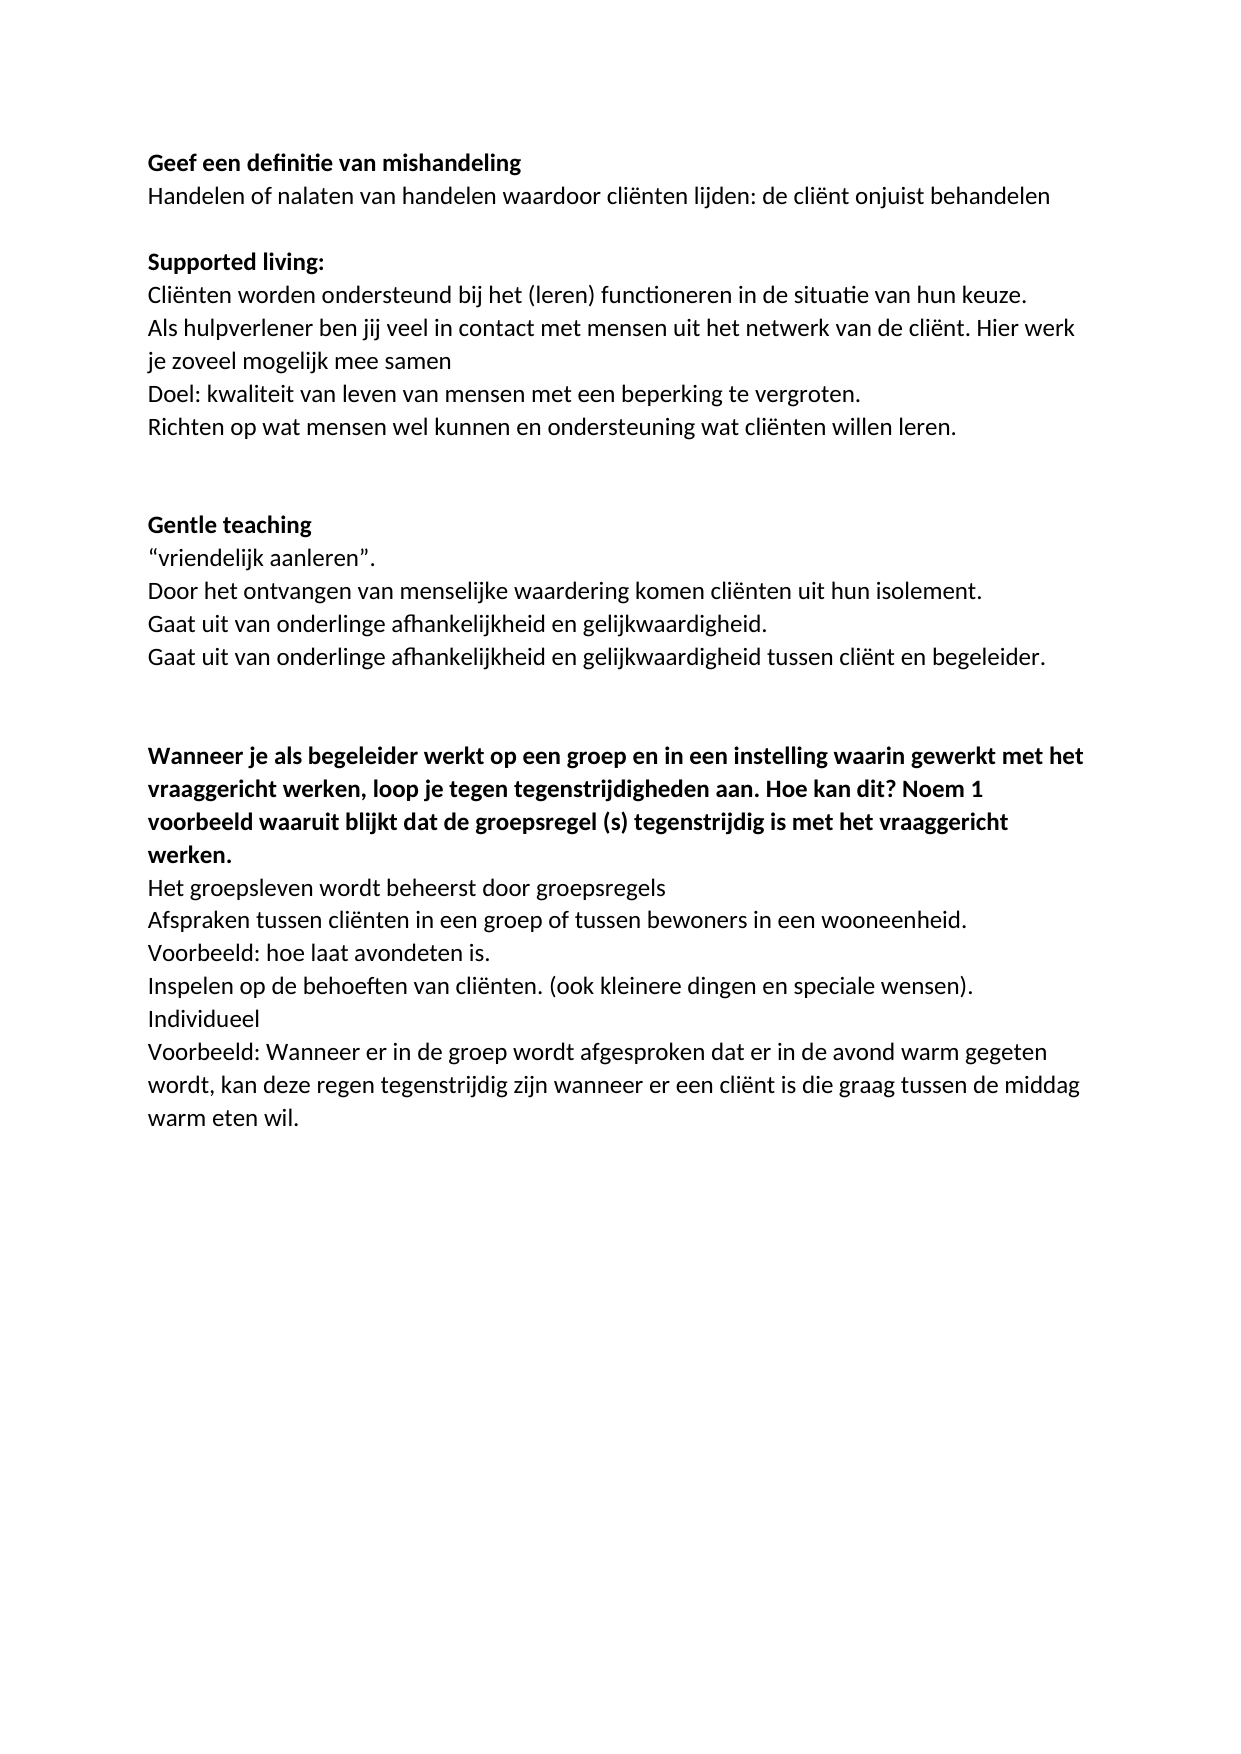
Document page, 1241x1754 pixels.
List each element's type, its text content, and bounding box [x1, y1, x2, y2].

text Gaat uit van onderlinge afhankelijkheid en gelijkwaardigheid tussen cliënt en begeleider. [148, 641, 1093, 672]
text Inspelen op de behoeften van cliënten. (ook kleinere dingen en speciale wensen). [148, 971, 1093, 1001]
text Het groepsleven wordt beheerst door groepsregels [148, 872, 1093, 902]
text Voorbeeld: hoe laat avondeten is. [148, 938, 1093, 968]
text Supported living: [148, 246, 1093, 277]
text Cliënten worden ondersteund bij het (leren) functioneren in de situatie van hun keuze. [148, 279, 1093, 310]
text Voorbeeld: Wanneer er in de groep wordt afgesproken dat er in de avond warm gegeten wordt, kan deze regen tegenstrijdig zijn wanneer er een cliënt is die graag tussen de middag warm eten wil. [148, 1036, 1093, 1133]
text Richten op wat mensen wel kunnen en ondersteuning wat cliënten willen leren. [148, 411, 1093, 441]
text Als hulpverlener ben jij veel in contact met mensen uit het netwerk van de cliënt. Hier werk je zoveel mogelijk mee samen [148, 312, 1093, 376]
text Afspraken tussen cliënten in een groep of tussen bewoners in een wooneenheid. [148, 905, 1093, 935]
text Gentle teaching [148, 510, 1093, 540]
text Individueel [148, 1003, 1093, 1034]
text Gaat uit van onderlinge afhankelijkheid en gelijkwaardigheid. [148, 608, 1093, 639]
text Wanneer je als begeleider werkt op een groep en in een instelling waarin gewerkt met het vraaggericht werken, loop je tegen tegenstrijdigheden aan. Hoe kan dit? Noem 1 voorbeeld waaruit blijkt dat de groepsregel (s) tegenstrijdig is met het vraaggericht werken. [148, 740, 1093, 869]
text “vriendelijk aanleren”. [148, 543, 1093, 573]
text Door het ontvangen van menselijke waardering komen cliënten uit hun isolement. [148, 576, 1093, 606]
text Handelen of nalaten van handelen waardoor cliënten lijden: de cliënt onjuist behandelen [148, 181, 1093, 211]
text Geef een definitie van mishandeling [148, 148, 1093, 178]
text Doel: kwaliteit van leven van mensen met een beperking te vergroten. [148, 378, 1093, 408]
